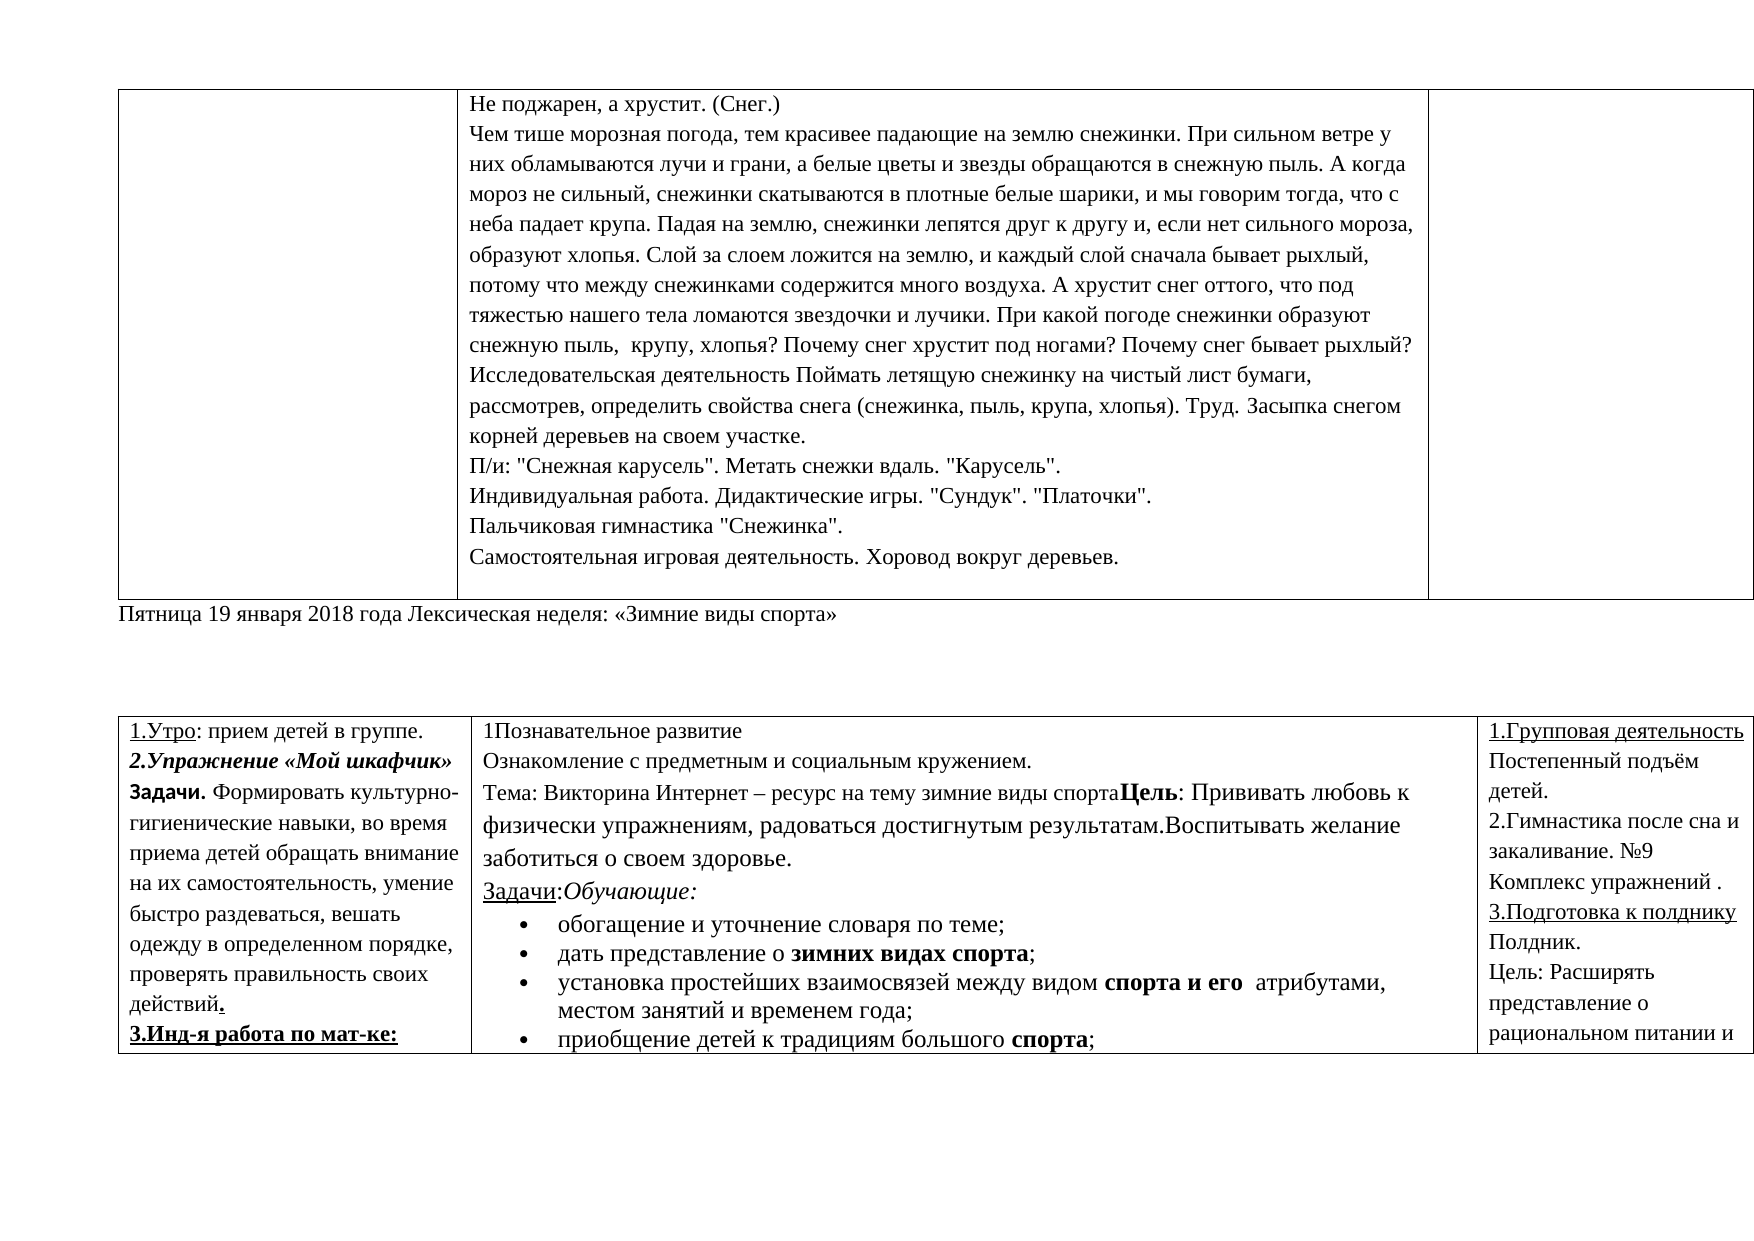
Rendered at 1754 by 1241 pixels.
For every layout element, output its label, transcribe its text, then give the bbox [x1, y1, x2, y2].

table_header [119, 717, 471, 1053]
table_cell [119, 90, 457, 599]
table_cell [1429, 90, 1753, 599]
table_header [1478, 717, 1753, 1053]
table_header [472, 717, 1477, 1053]
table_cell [458, 90, 1428, 599]
text Пятница 19 января 2018 года Лексическая неделя: «Зимние виды спорта» [118, 600, 1636, 627]
